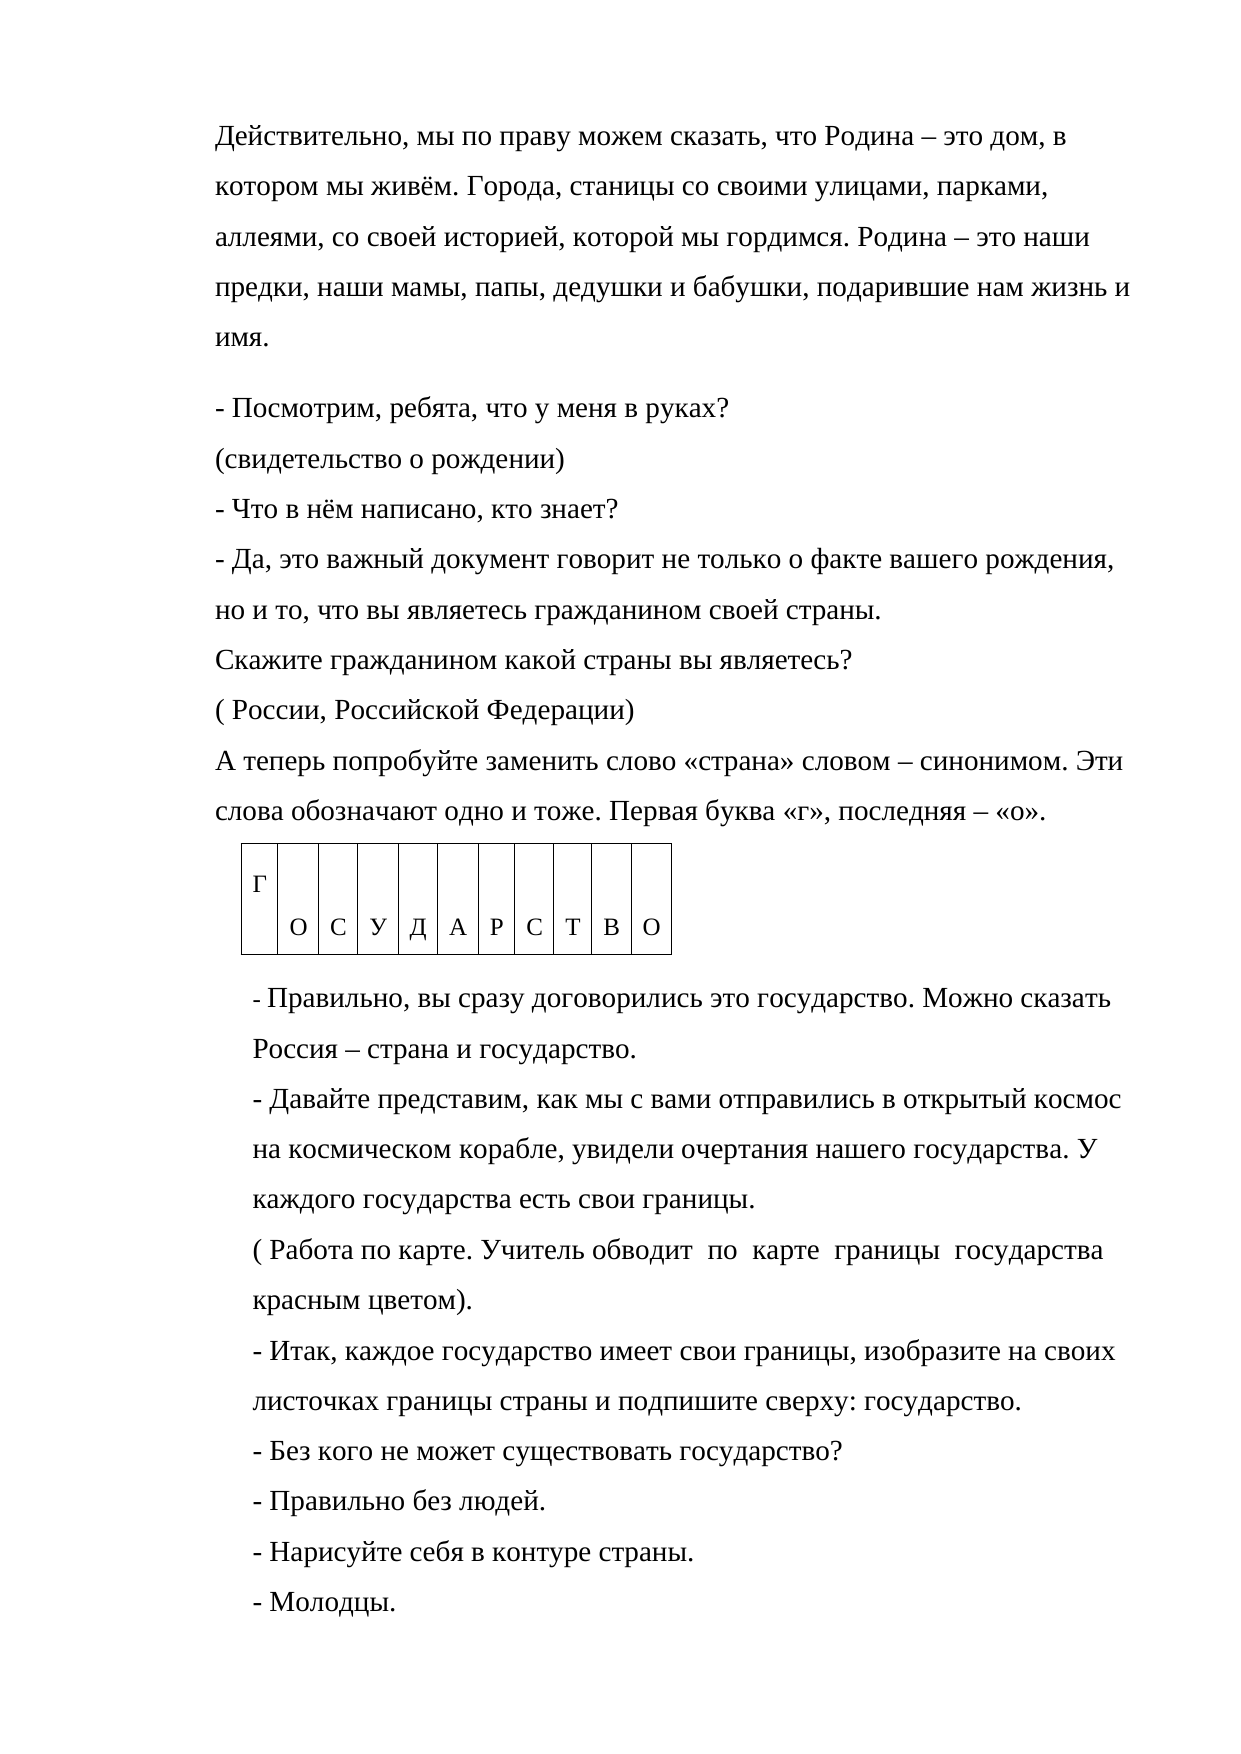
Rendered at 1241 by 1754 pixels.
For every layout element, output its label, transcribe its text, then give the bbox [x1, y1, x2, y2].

list - Правильно, вы сразу договорились это государство. Можно сказать Россия – страна и государство. [252, 980, 1152, 1064]
list - Итак, каждое государство имеет свои границы, изобразите на своих листочках границы страны и подпишите сверху: государство. [252, 1333, 1152, 1416]
list - Без кого не может существовать государство? [252, 1433, 1152, 1467]
table_header О [278, 844, 318, 954]
table_header Г [242, 844, 277, 954]
text - Да, это важный документ говорит не только о факте вашего рождения, но и то, что вы являетесь гражданином своей страны. [215, 541, 1152, 625]
table_header Т [554, 844, 591, 954]
list ( Работа по карте. Учитель обводит по карте границы государства красным цветом). [252, 1232, 1152, 1316]
table_header Д [399, 844, 437, 954]
table_header У [358, 844, 398, 954]
list - Нарисуйте себя в контуре страны. [252, 1534, 1152, 1567]
table_header А [438, 844, 478, 954]
text А теперь попробуйте заменить слово «страна» словом – синонимом. Эти слова обозначают одно и тоже. Первая буква «г», последняя – «о». [215, 743, 1152, 827]
table_header С [515, 844, 553, 954]
text Действительно, мы по праву можем сказать, что Родина – это дом, в котором мы живём. Города, станицы со своими улицами, парками, аллеями, со своей историей, которой мы гордимся. Родина – это наши предки, наши мамы, папы, дедушки и бабушки, подарившие нам жизнь и имя. [215, 118, 1152, 353]
list - Правильно без людей. [252, 1483, 1152, 1517]
table_header О [632, 844, 671, 954]
table_header В [592, 844, 631, 954]
table_header Р [479, 844, 514, 954]
text - Что в нём написано, кто знает? [215, 491, 1152, 525]
text Скажите гражданином какой страны вы являетесь? [215, 642, 1152, 676]
text - Посмотрим, ребята, что у меня в руках? [215, 391, 1152, 424]
list - Давайте представим, как мы с вами отправились в открытый космос на космическом корабле, увидели очертания нашего государства. У каждого государства есть свои границы. [252, 1081, 1152, 1215]
table_header С [319, 844, 357, 954]
text (свидетельство о рождении) [215, 441, 1152, 474]
text ( России, Российской Федерации) [215, 692, 1152, 726]
list - Молодцы. [252, 1584, 1152, 1618]
